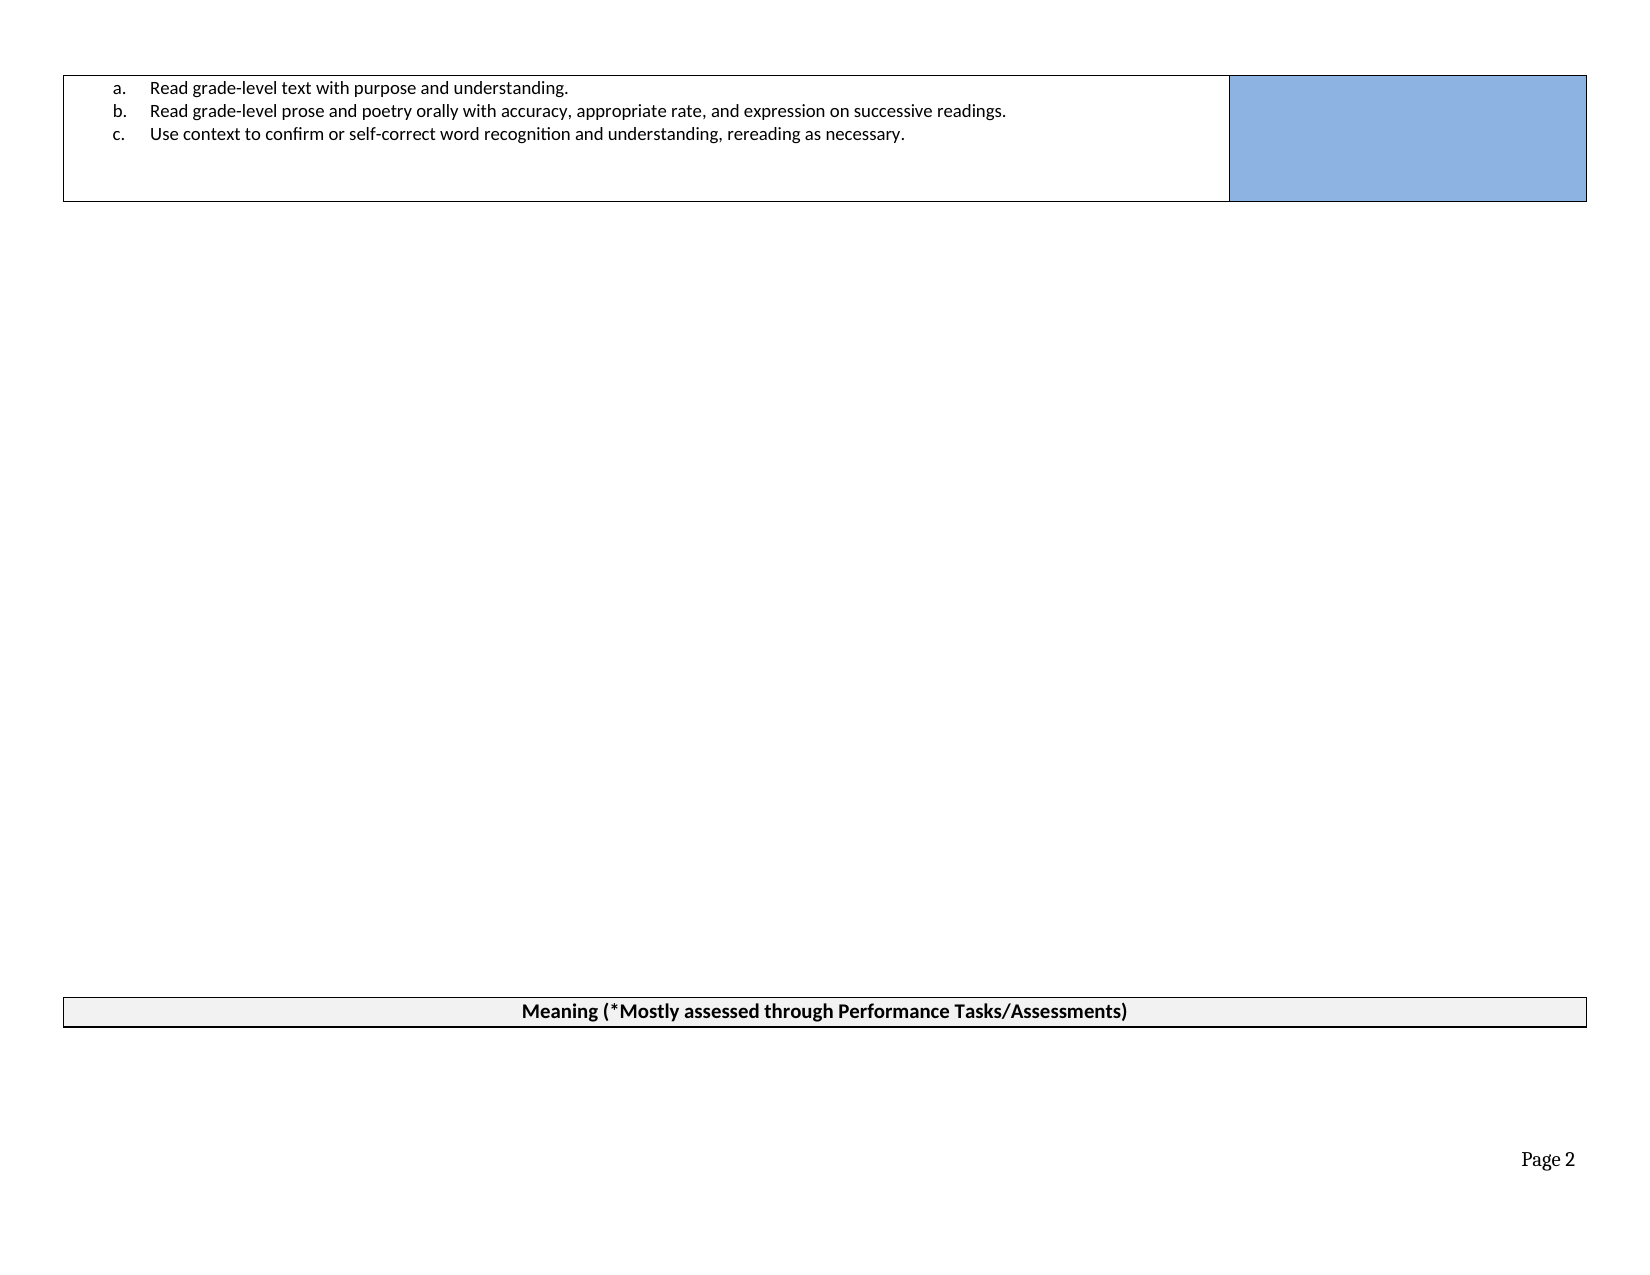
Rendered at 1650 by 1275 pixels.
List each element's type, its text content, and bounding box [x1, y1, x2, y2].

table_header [64, 76, 1229, 201]
table_header Meaning (*Mostly assessed through Performance Tasks/Assessments) [64, 998, 1586, 1026]
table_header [1230, 76, 1586, 201]
